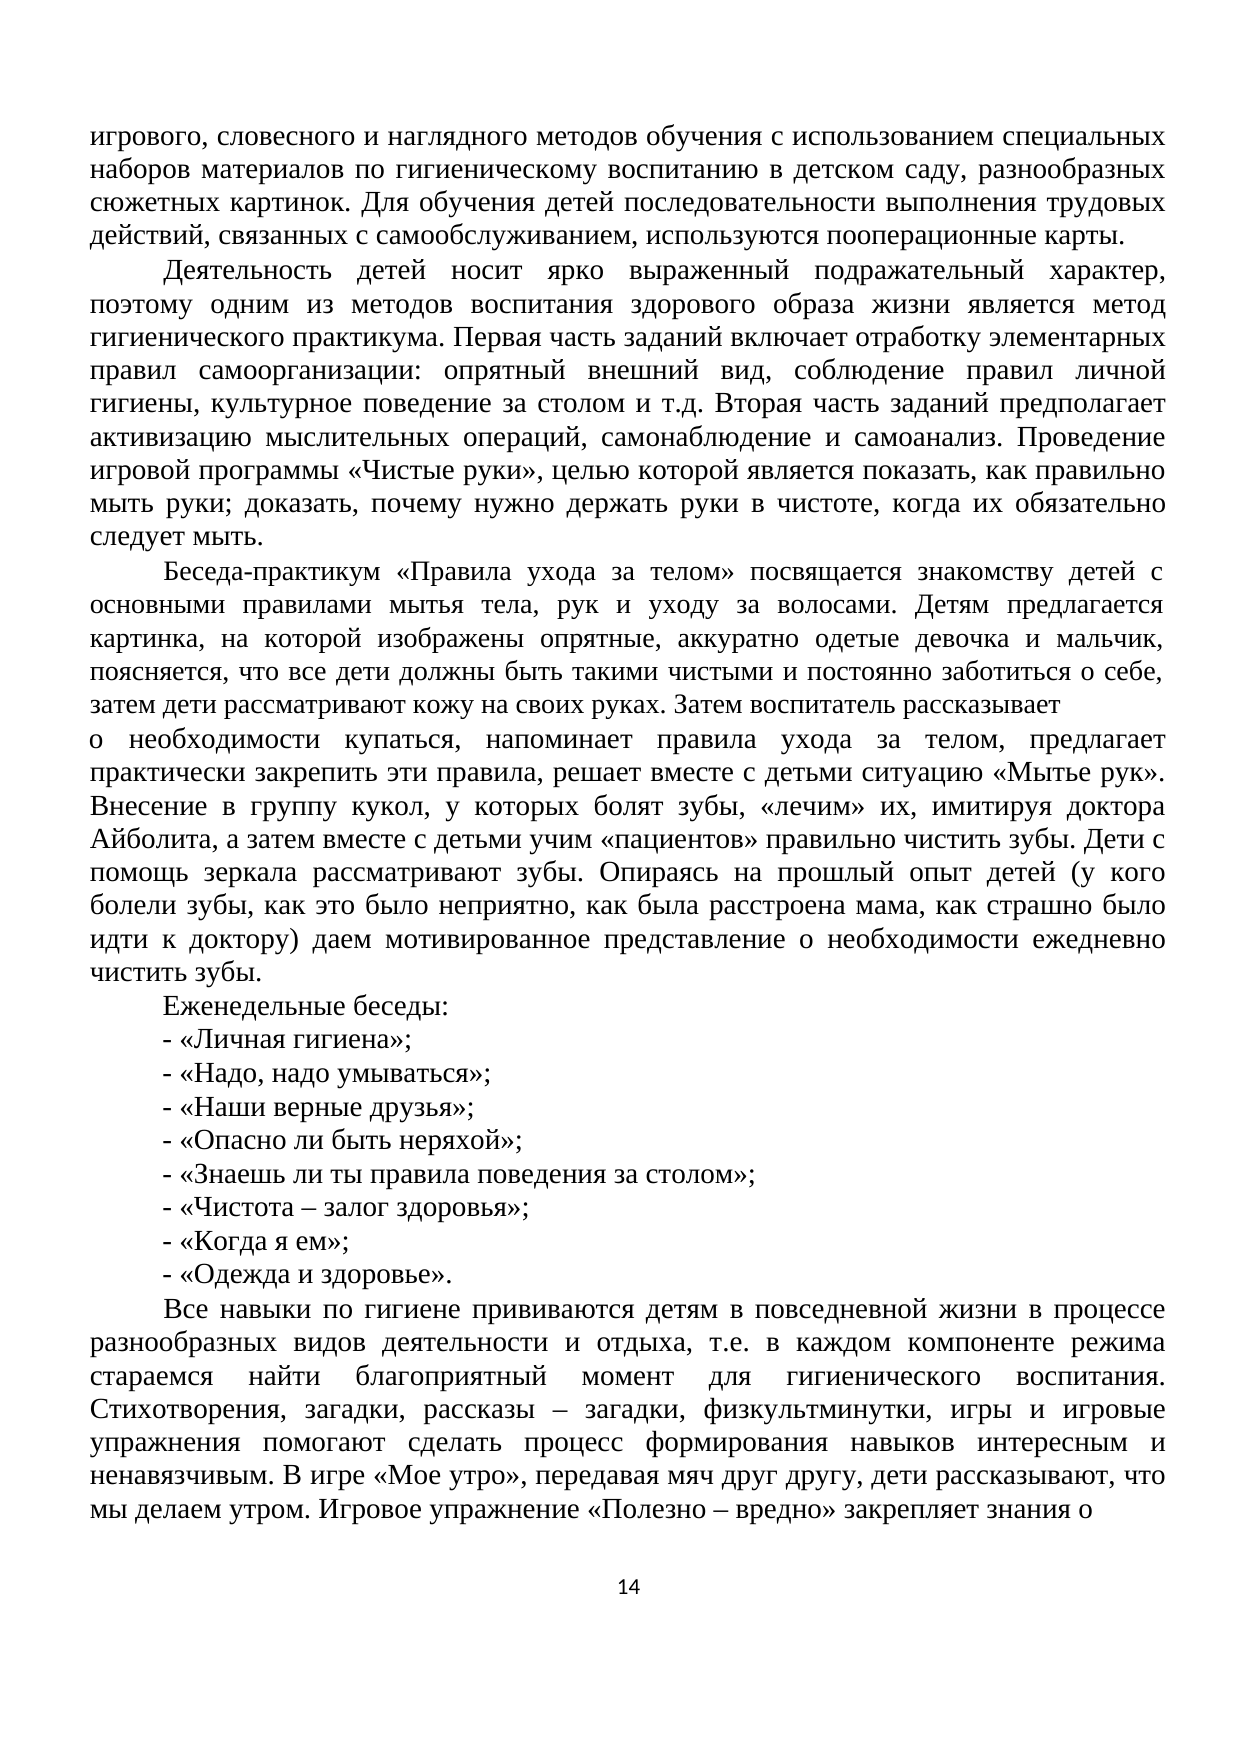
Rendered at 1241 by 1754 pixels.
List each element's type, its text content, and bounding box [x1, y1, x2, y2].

text 14 [88, 1572, 1168, 1600]
list «Личная гигиена»; [162, 1021, 1167, 1055]
list «Чистота – залог здоровья»; [162, 1189, 1167, 1223]
text игрового, словесного и наглядного методов обучения с использованием специальных наборов материалов по гигиеническому воспитанию в детском саду, разнообразных сюжетных картинок. Для обучения детей последовательности выполнения трудовых действий, связанных с самообслуживанием, используются пооперационные карты. [89, 119, 1167, 250]
list необходимости купаться, напоминает правила ухода за телом, предлагает практически закрепить эти правила, решает вместе с детьми ситуацию «Мытье рук». Внесение в группу кукол, у которых болят зубы, «лечим» их, имитируя доктора Айболита, а затем вместе с детьми учим «пациентов» правильно чистить зубы. Дети с помощь зеркала рассматривают зубы. Опираясь на прошлый опыт детей (у кого болели зубы, как это было неприятно, как была расстроена мама, как страшно было идти к доктору) даем мотивированное представление о необходимости ежедневно чистить зубы. [88, 722, 1167, 987]
list «Наши верные друзья»; [162, 1089, 1167, 1122]
text Деятельность детей носит ярко выраженный подражательный характер, поэтому одним из методов воспитания здорового образа жизни является метод гигиенического практикума. Первая часть заданий включает отработку элементарных правил самоорганизации: опрятный внешний вид, соблюдение правил личной гигиены, культурное поведение за столом и т.д. Вторая часть заданий предполагает активизацию мыслительных операций, самонаблюдение и самоанализ. Проведение игровой программы «Чистые руки», целью которой является показать, как правильно мыть руки; доказать, почему нужно держать руки в чистоте, когда их обязательно следует мыть. [89, 253, 1167, 552]
text Еженедельные беседы: [162, 988, 1167, 1021]
list «Надо, надо умываться»; [162, 1055, 1167, 1088]
text Беседа-практикум «Правила ухода за телом» посвящается знакомству детей с основными правилами мытья тела, рук и уходу за волосами. Детям предлагается картинка, на которой изображены опрятные, аккуратно одетые девочка и мальчик, поясняется, что все дети должны быть такими чистыми и постоянно заботиться о себе, затем дети рассматривают кожу на своих руках. Затем воспитатель рассказывает [89, 554, 1165, 720]
list «Опасно ли быть неряхой»; [162, 1122, 1167, 1156]
list «Одежда и здоровье». [162, 1257, 1167, 1290]
text Все навыки по гигиене прививаются детям в повседневной жизни в процессе разнообразных видов деятельности и отдыха, т.е. в каждом компоненте режима стараемся найти благоприятный момент для гигиенического воспитания. Стихотворения, загадки, рассказы – загадки, физкультминутки, игры и игровые упражнения помогают сделать процесс формирования навыков интересным и ненавязчивым. В игре «Мое утро», передавая мяч друг другу, дети рассказывают, что мы делаем утром. Игровое упражнение «Полезно – вредно» закрепляет знания о [89, 1292, 1167, 1524]
list «Знаешь ли ты правила поведения за столом»; [162, 1156, 1167, 1189]
list «Когда я ем»; [162, 1223, 1167, 1257]
